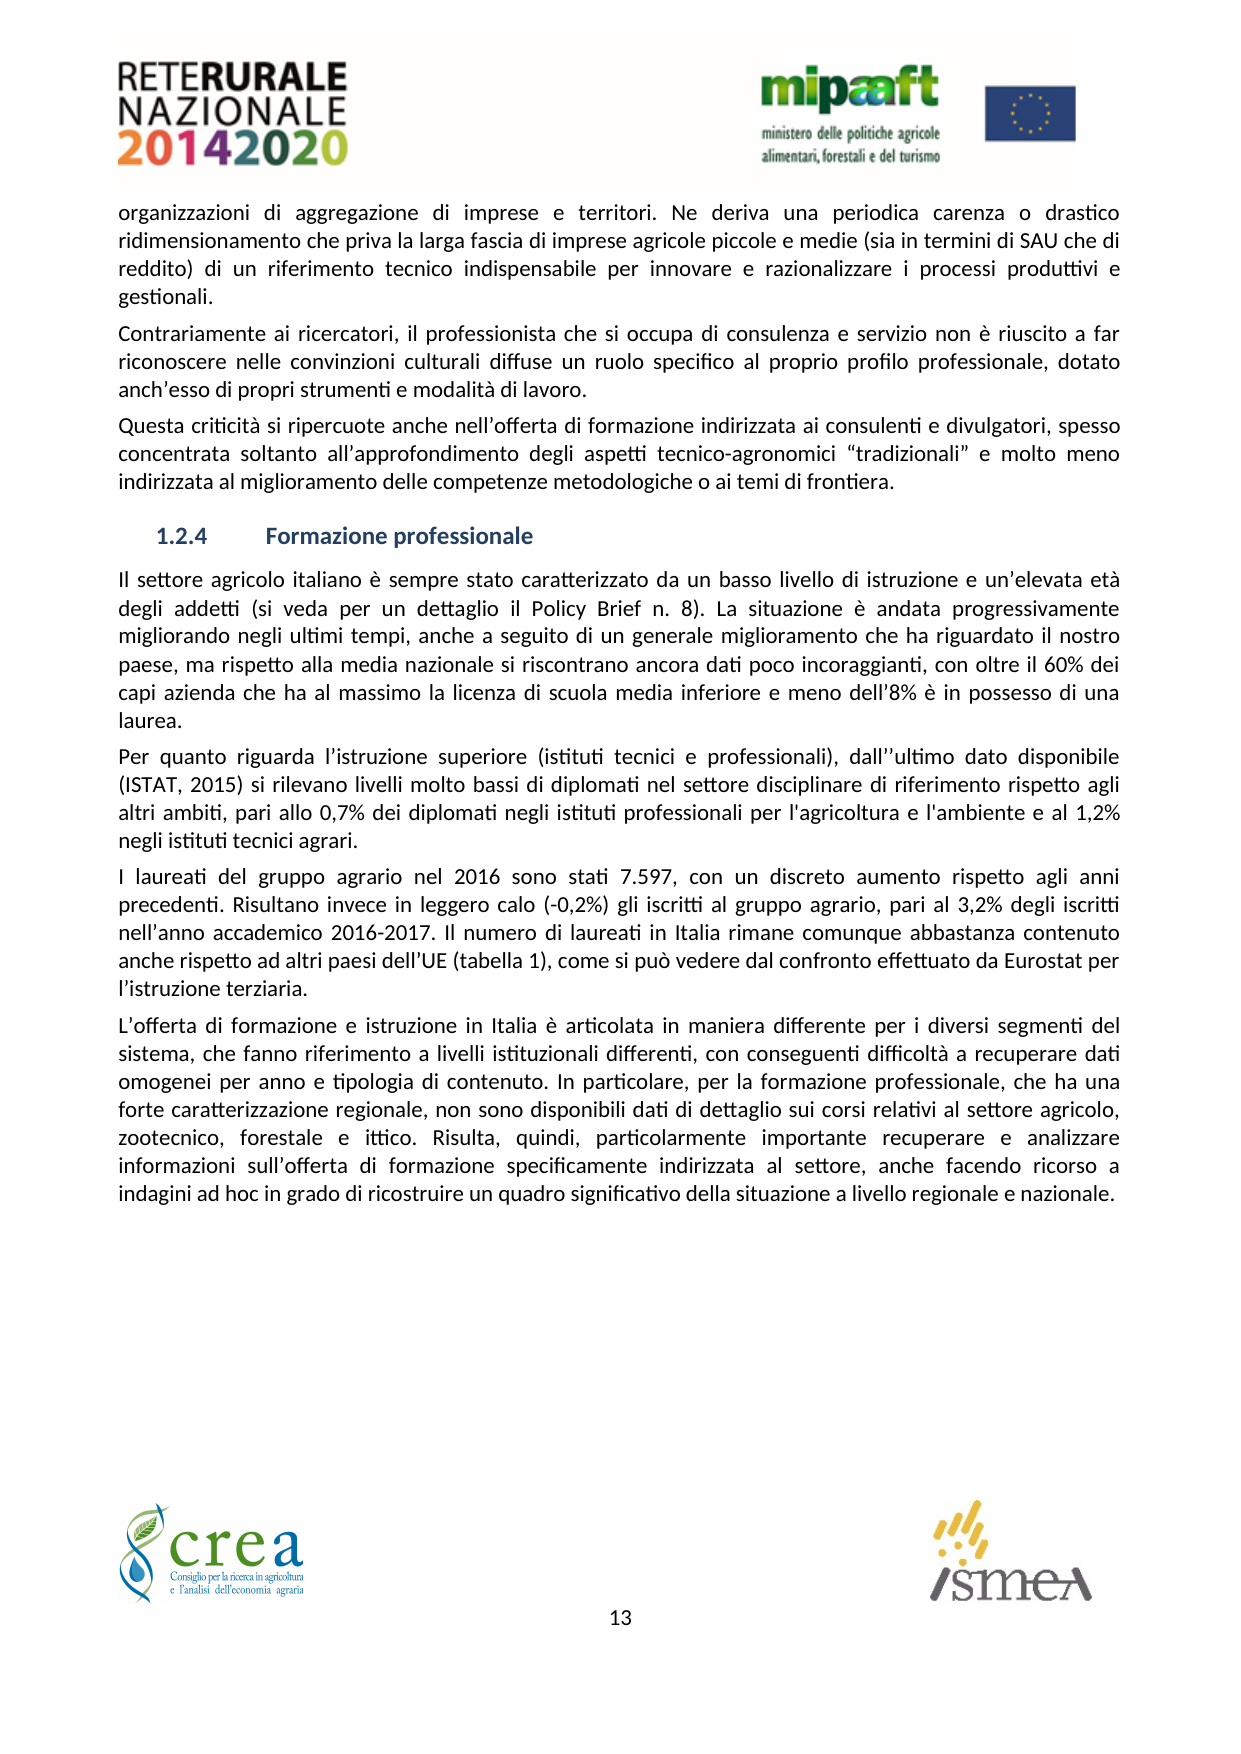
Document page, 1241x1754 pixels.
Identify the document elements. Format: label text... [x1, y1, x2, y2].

picture [118, 1503, 304, 1604]
picture [928, 1500, 1094, 1604]
text I laureati del gruppo agrario nel 2016 sono stati 7.597, con un discreto aumento rispetto agli anni precedenti. Risultano invece in leggero calo (-0,2%) gli iscritti al gruppo agrario, pari al 3,2% degli iscritti nell’anno accademico 2016-2017. Il numero di laureati in Italia rimane comunque abbastanza contenuto anche rispetto ad altri paesi dell’UE (tabella 1), come si può vedere dal confronto effettuato da Eurostat per l’istruzione terziaria. [118, 862, 1122, 1003]
text Contrariamente ai ricercatori, il professionista che si occupa di consulenza e servizio non è riuscito a far riconoscere nelle convinzioni culturali diffuse un ruolo specifico al proprio profilo professionale, dotato anch’esso di propri strumenti e modalità di lavoro. [118, 319, 1122, 403]
text Il settore agricolo italiano è sempre stato caratterizzato da un basso livello di istruzione e un’elevata età degli addetti (si veda per un dettaglio il Policy Brief n. 8). La situazione è andata progressivamente migliorando negli ultimi tempi, anche a seguito di un generale miglioramento che ha riguardato il nostro paese, ma rispetto alla media nazionale si riscontrano ancora dati poco incoraggianti, con oltre il 60% dei capi azienda che ha al massimo la licenza di scuola media inferiore e meno dell’8% è in possesso di una laurea. [118, 566, 1122, 734]
subtitle Formazione professionale [156, 520, 1122, 551]
text Per quanto riguarda l’istruzione superiore (istituti tecnici e professionali), dall’’ultimo dato disponibile (ISTAT, 2015) si rilevano livelli molto bassi di diplomati nel settore disciplinare di riferimento rispetto agli altri ambiti, pari allo 0,7% dei diplomati negli istituti professionali per l'agricoltura e l'ambiente e al 1,2% negli istituti tecnici agrari. [118, 742, 1122, 854]
picture [118, 29, 1076, 199]
text Questa criticità si ripercuote anche nell’offerta di formazione indirizzata ai consulenti e divulgatori, spesso concentrata soltanto all’approfondimento degli aspetti tecnico-agronomici “tradizionali” e molto meno indirizzata al miglioramento delle competenze metodologiche o ai temi di frontiera. [118, 411, 1122, 495]
text L’offerta di formazione e istruzione in Italia è articolata in maniera differente per i diversi segmenti del sistema, che fanno riferimento a livelli istituzionali differenti, con conseguenti difficoltà a recuperare dati omogenei per anno e tipologia di contenuto. In particolare, per la formazione professionale, che ha una forte caratterizzazione regionale, non sono disponibili dati di dettaglio sui corsi relativi al settore agricolo, zootecnico, forestale e ittico. Risulta, quindi, particolarmente importante recuperare e analizzare informazioni sull’offerta di formazione specificamente indirizzata al settore, anche facendo ricorso a indagini ad hoc in grado di ricostruire un quadro significativo della situazione a livello regionale e nazionale. [118, 1011, 1122, 1207]
